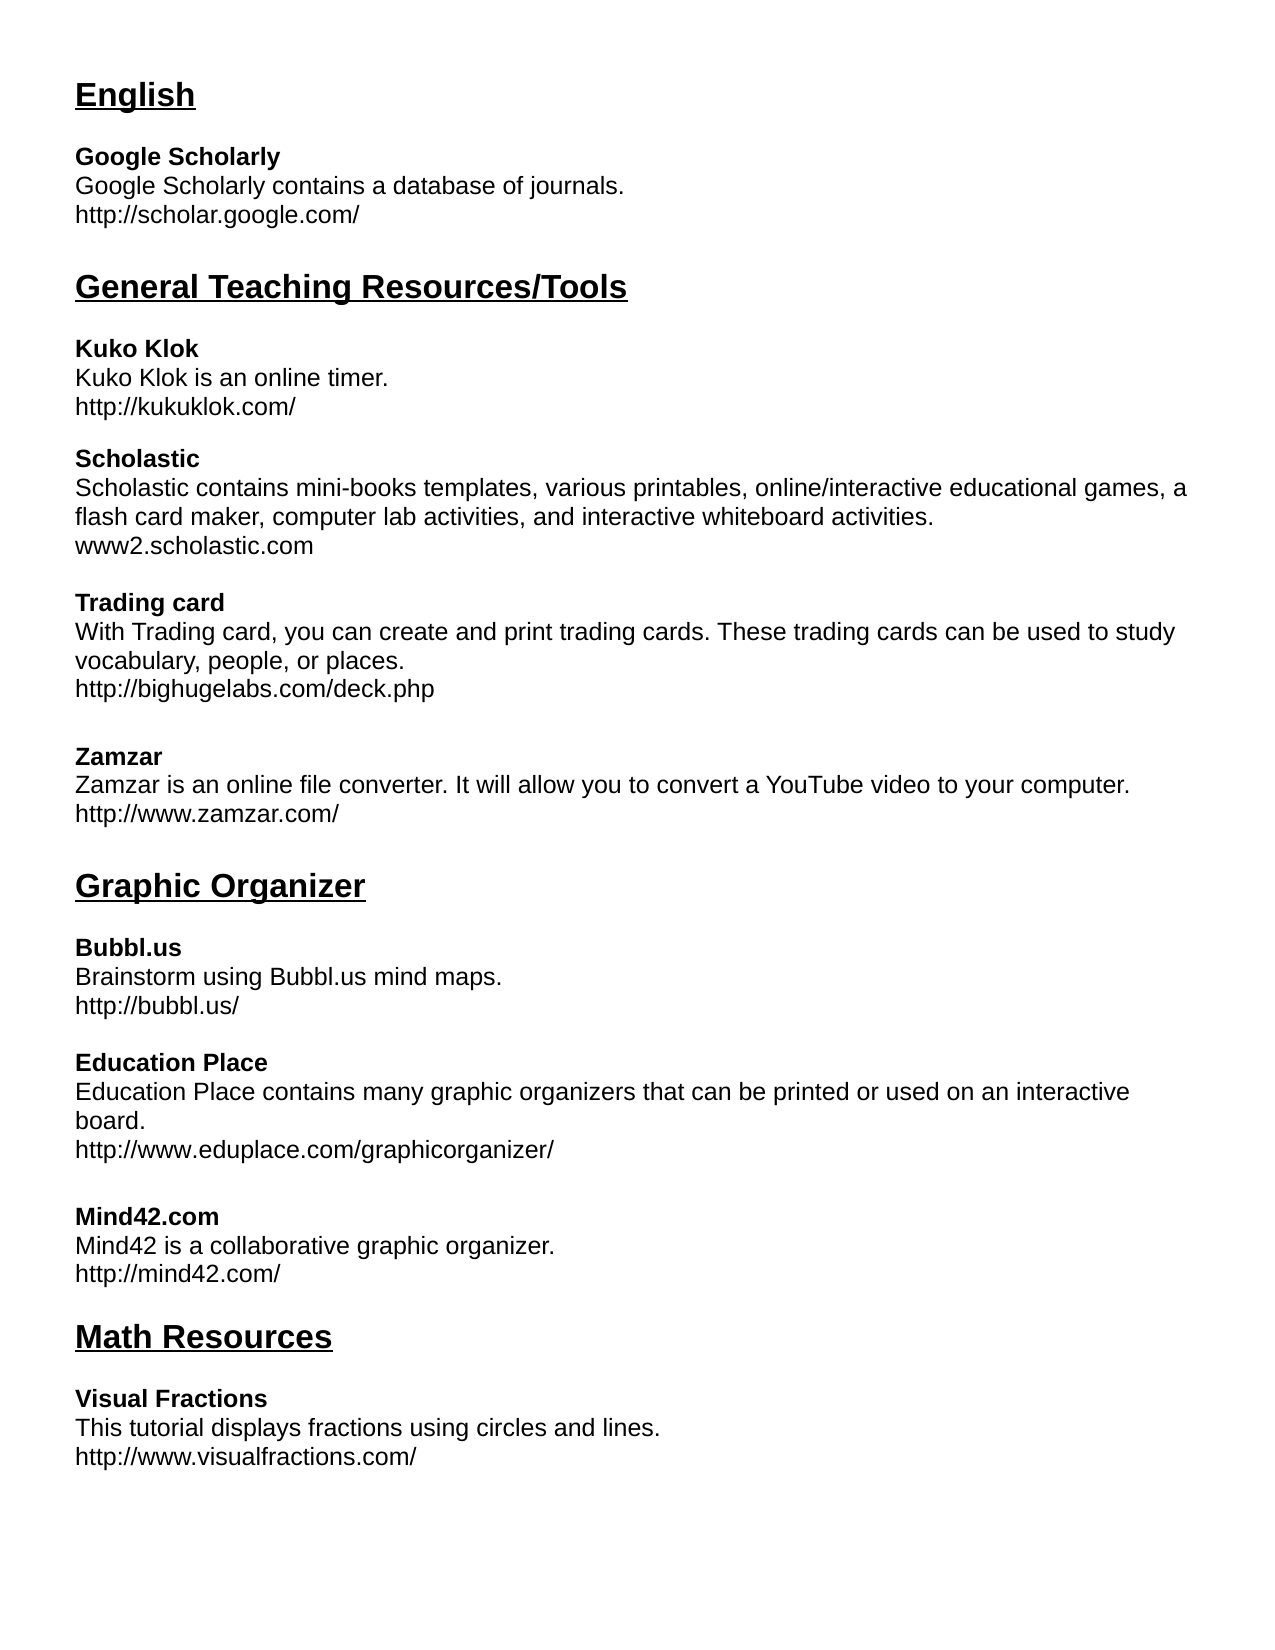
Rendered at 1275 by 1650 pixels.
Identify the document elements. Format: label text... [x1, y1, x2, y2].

text Education Place contains many graphic organizers that can be printed or used on an interactive board. [75, 1077, 1200, 1135]
text Graphic Organizer [75, 866, 1200, 905]
text www2.scholastic.com [75, 531, 1200, 559]
text Zamzar [75, 742, 1200, 770]
text http://bubbl.us/ [75, 991, 1200, 1020]
text Scholastic [75, 444, 1200, 473]
text http://www.visualfractions.com/ [75, 1442, 1200, 1470]
text Google Scholarly [75, 142, 1200, 171]
text Mind42.com [75, 1202, 1200, 1231]
text http://scholar.google.com/ [75, 200, 1200, 228]
text Bubbl.us [75, 933, 1200, 962]
text Google Scholarly contains a database of journals. [75, 171, 1200, 200]
text Trading card [75, 588, 1200, 617]
text http://www.eduplace.com/graphicorganizer/ [75, 1135, 1200, 1163]
text http://kukuklok.com/ [75, 392, 1200, 420]
text With Trading card, you can create and print trading cards. These trading cards can be used to study vocabulary, people, or places. [75, 617, 1200, 674]
text http://mind42.com/ [75, 1259, 1200, 1288]
text English [75, 75, 1200, 113]
text Math Resources [75, 1317, 1200, 1355]
text Zamzar is an online file converter. It will allow you to convert a YouTube video to your computer. [75, 770, 1200, 799]
text http://www.zamzar.com/ [75, 799, 1200, 828]
text Visual Fractions [75, 1384, 1200, 1413]
text Kuko Klok is an online timer. [75, 363, 1200, 392]
text This tutorial displays fractions using circles and lines. [75, 1413, 1200, 1442]
text General Teaching Resources/Tools [75, 267, 1200, 305]
text Brainstorm using Bubbl.us mind maps. [75, 962, 1200, 991]
text Kuko Klok [75, 334, 1200, 363]
text Mind42 is a collaborative graphic organizer. [75, 1231, 1200, 1259]
text Education Place [75, 1048, 1200, 1077]
text http://bighugelabs.com/deck.php [75, 674, 1200, 703]
text Scholastic contains mini-books templates, various printables, online/interactive educational games, a flash card maker, computer lab activities, and interactive whiteboard activities. [75, 473, 1200, 531]
